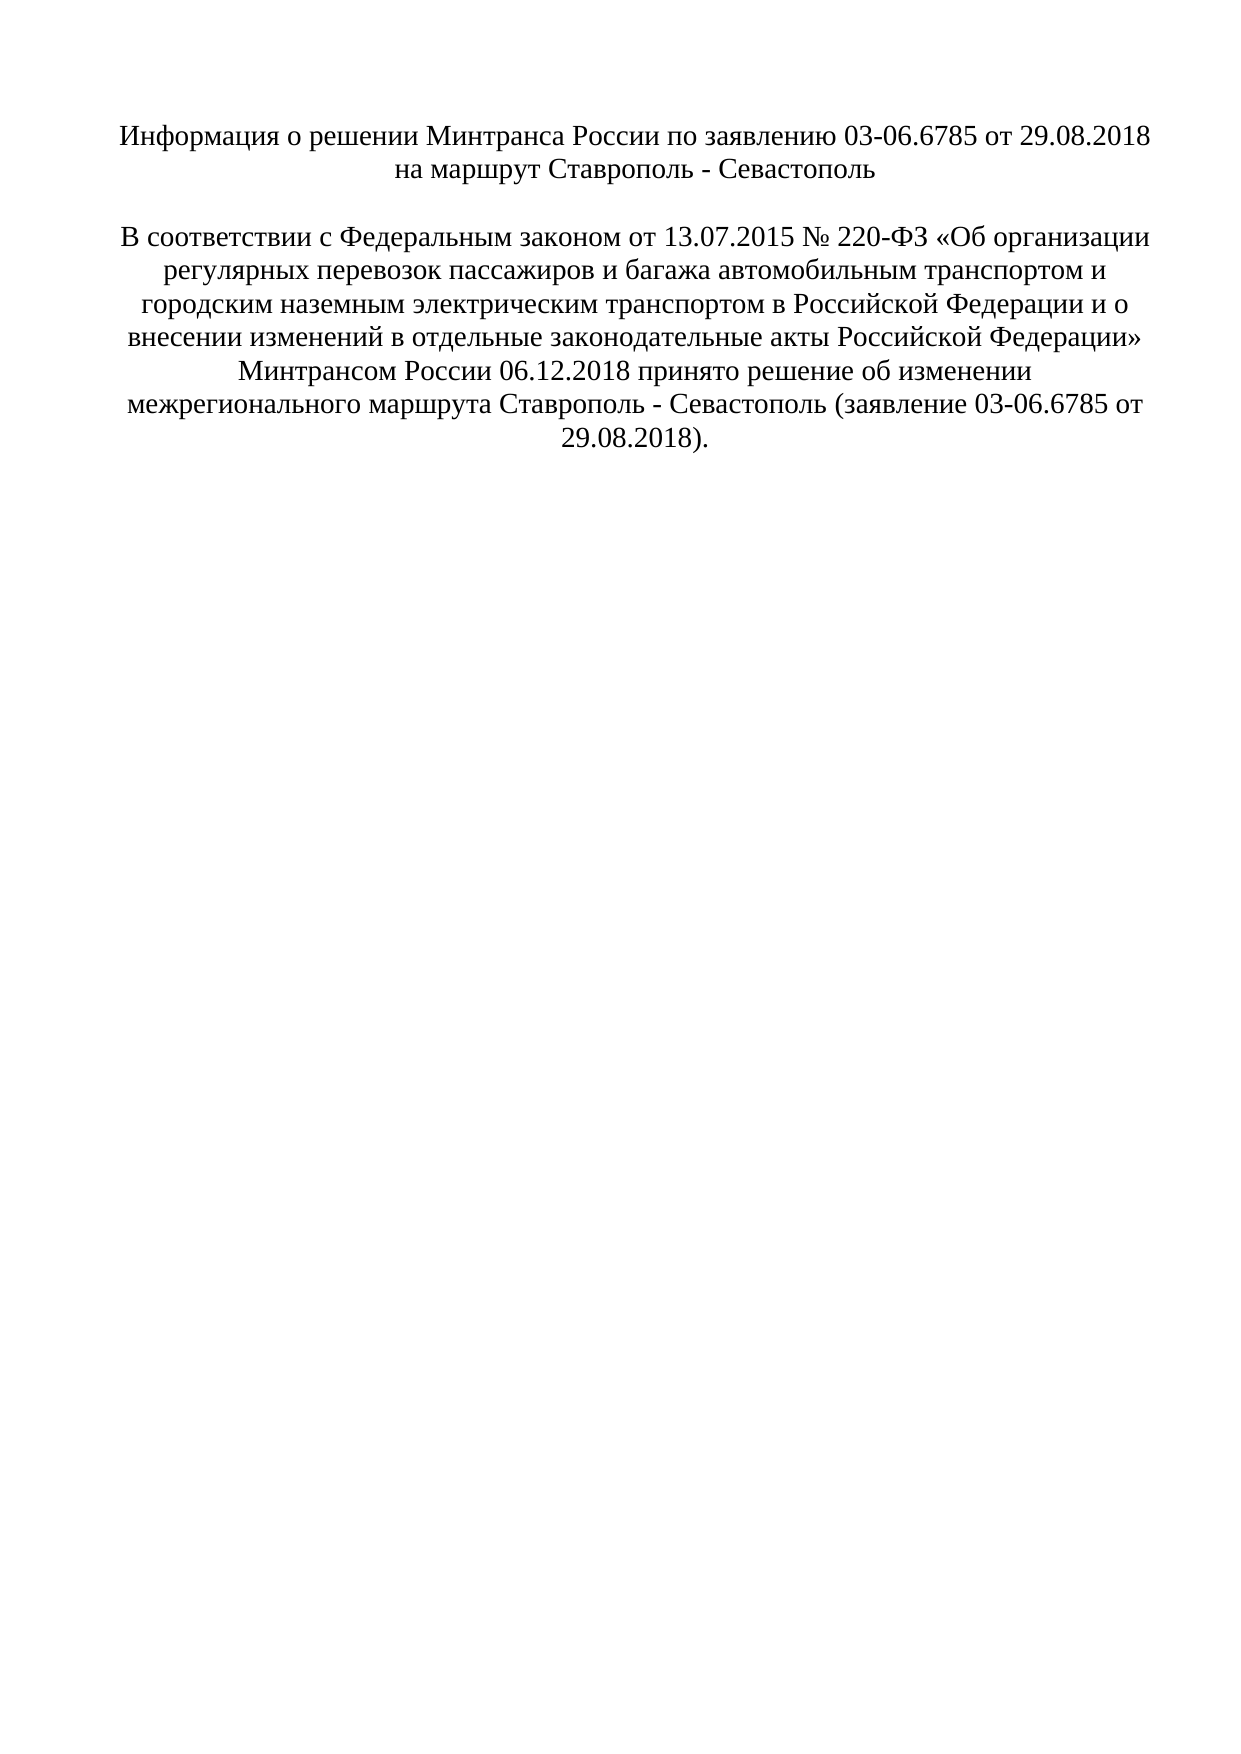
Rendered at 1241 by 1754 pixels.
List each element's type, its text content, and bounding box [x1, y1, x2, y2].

text В соответствии с Федеральным законом от 13.07.2015 № 220-ФЗ «Об организации регулярных перевозок пассажиров и багажа автомобильным транспортом и городским наземным электрическим транспортом в Российской Федерации и о внесении изменений в отдельные законодательные акты Российской Федерации» Минтрансом России 06.12.2018 принято решение об изменении межрегионального маршрута Ставрополь - Севастополь (заявление 03-06.6785 от 29.08.2018). [118, 219, 1152, 453]
text Информация о решении Минтранса России по заявлению 03-06.6785 от 29.08.2018 на маршрут Ставрополь - Севастополь [118, 118, 1152, 185]
